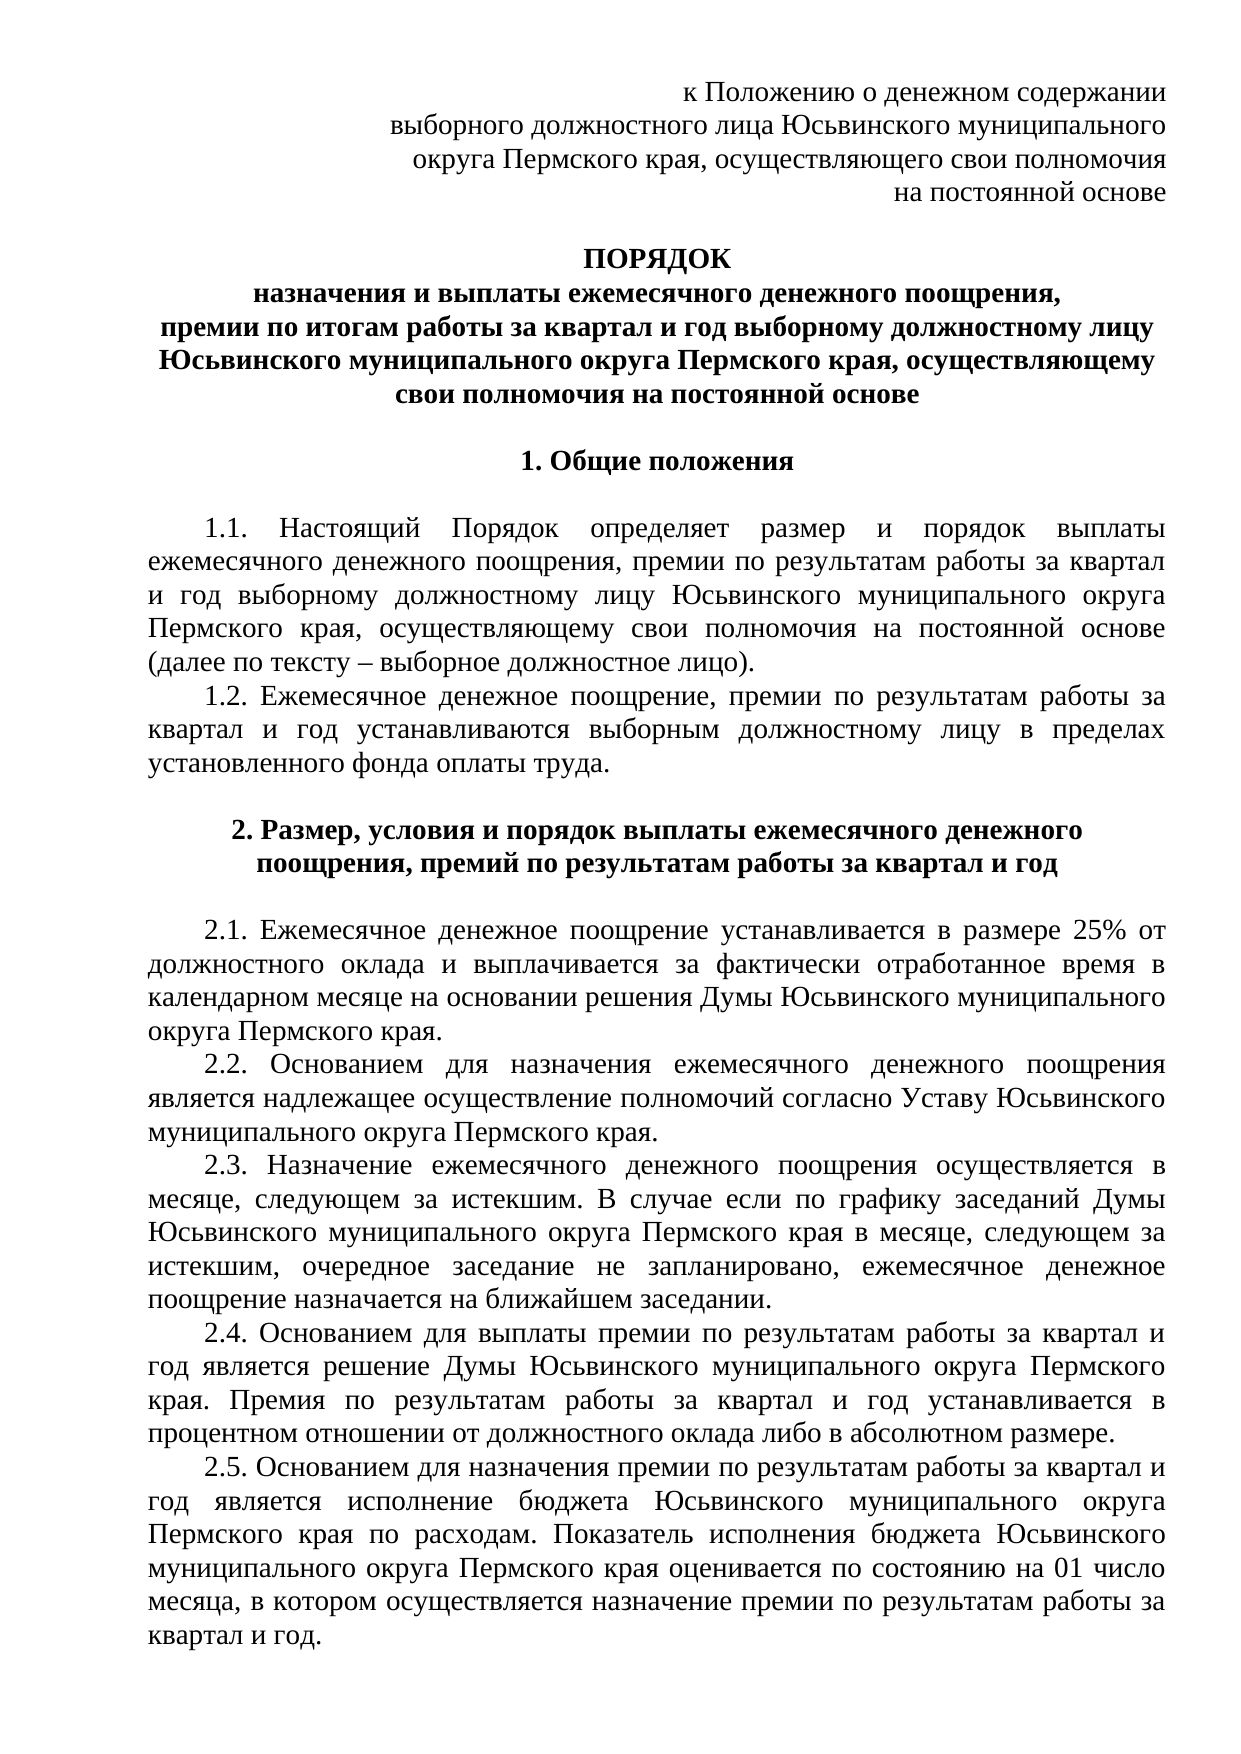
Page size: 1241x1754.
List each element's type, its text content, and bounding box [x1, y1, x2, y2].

text 2.1. Ежемесячное денежное поощрение устанавливается в размере 25% от должностного оклада и выплачивается за фактически отработанное время в календарном месяце на основании решения Думы Юсьвинского муниципального округа Пермского края. [148, 912, 1167, 1047]
text 2.3. Назначение ежемесячного денежного поощрения осуществляется в месяце, следующем за истекшим. В случае если по графику заседаний Думы Юсьвинского муниципального округа Пермского края в месяце, следующем за истекшим, очередное заседание не запланировано, ежемесячное денежное поощрение назначается на ближайшем заседании. [148, 1147, 1167, 1315]
text Юсьвинского муниципального округа Пермского края, осуществляющему [148, 342, 1167, 376]
text 1.2. Ежемесячное денежное поощрение, премии по результатам работы за квартал и год устанавливаются выборным должностному лицу в пределах установленного фонда оплаты труда. [148, 678, 1167, 778]
text премии по итогам работы за квартал и год выборному должностному лицу [148, 309, 1167, 342]
text на постоянной основе [148, 174, 1167, 208]
text 1. Общие положения [148, 443, 1167, 476]
text 2.4. Основанием для выплаты премии по результатам работы за квартал и год является решение Думы Юсьвинского муниципального округа Пермского края. Премия по результатам работы за квартал и год устанавливается в процентном отношении от должностного оклада либо в абсолютном размере. [148, 1315, 1167, 1449]
text округа Пермского края, осуществляющего свои полномочия [148, 141, 1167, 174]
text ПОРЯДОК [148, 242, 1167, 275]
text поощрения, премий по результатам работы за квартал и год [148, 845, 1167, 879]
text к Положению о денежном содержании [148, 74, 1167, 107]
text свои полномочия на постоянной основе [148, 376, 1167, 409]
text выборного должностного лица Юсьвинского муниципального [148, 107, 1167, 141]
text 1.1. Настоящий Порядок определяет размер и порядок выплаты ежемесячного денежного поощрения, премии по результатам работы за квартал и год выборному должностному лицу Юсьвинского муниципального округа Пермского края, осуществляющему свои полномочия на постоянной основе (далее по тексту – выборное должностное лицо). [148, 510, 1167, 678]
text 2.2. Основанием для назначения ежемесячного денежного поощрения является надлежащее осуществление полномочий согласно Уставу Юсьвинского муниципального округа Пермского края. [148, 1047, 1167, 1147]
text назначения и выплаты ежемесячного денежного поощрения, [148, 275, 1167, 309]
text 2. Размер, условия и порядок выплаты ежемесячного денежного [148, 812, 1167, 845]
text 2.5. Основанием для назначения премии по результатам работы за квартал и год является исполнение бюджета Юсьвинского муниципального округа Пермского края по расходам. Показатель исполнения бюджета Юсьвинского муниципального округа Пермского края оценивается по состоянию на 01 число месяца, в котором осуществляется назначение премии по результатам работы за квартал и год. [148, 1449, 1167, 1650]
